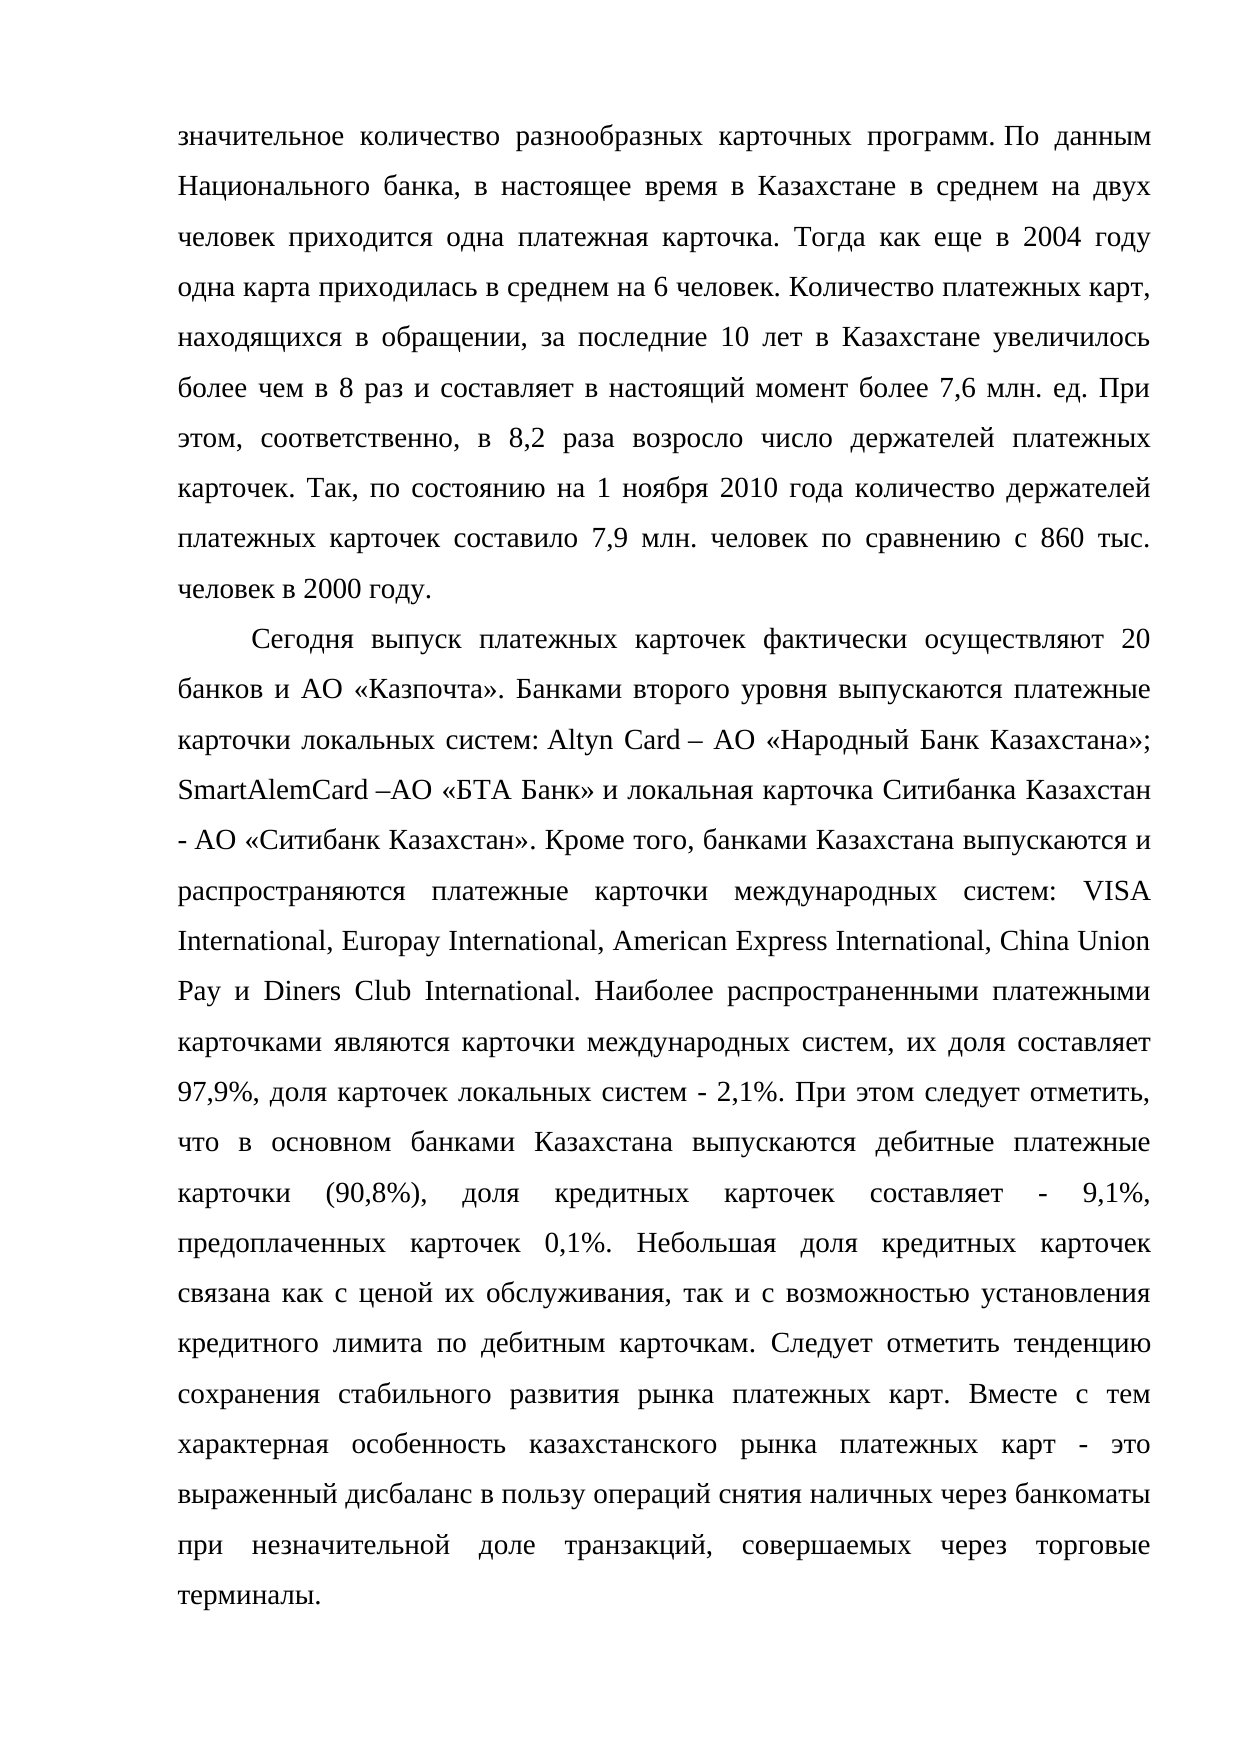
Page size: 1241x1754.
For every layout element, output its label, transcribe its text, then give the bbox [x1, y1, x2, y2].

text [177, 118, 1152, 604]
text Сегодня выпуск платежных карточек фактически осуществляют 20 банков и АО «Казпочта». Банками второго уровня выпускаются платежные карточки локальных систем: Altyn Card – АО «Народный Банк Казахстана»; SmartAlemCard –АО «БТА Банк» и локальная карточка Ситибанка Казахстан - АО «Ситибанк Казахстан». Кроме того, банками Казахстана выпускаются и распространяются платежные карточки международных систем: VISA International, Europay International, American Express International, China Union Pay и Diners Club International. Наиболее распространенными платежными карточками являются карточки международных систем, их доля составляет 97,9%, доля карточек локальных систем - 2,1%. При этом следует отметить, что в основном банками Казахстана выпускаются дебитные платежные карточки (90,8%), доля кредитных карточек составляет - 9,1%, предоплаченных карточек 0,1%. Небольшая доля кредитных карточек связана как с ценой их обслуживания, так и с возможностью установления кредитного лимита по дебитным карточкам. Следует отметить тенденцию сохранения стабильного развития рынка платежных карт. Вместе с тем характерная особенность казахстанского рынка платежных карт - это выраженный дисбаланс в пользу операций снятия наличных через банкоматы при незначительной доле транзакций, совершаемых через торговые терминалы. [177, 621, 1152, 1611]
